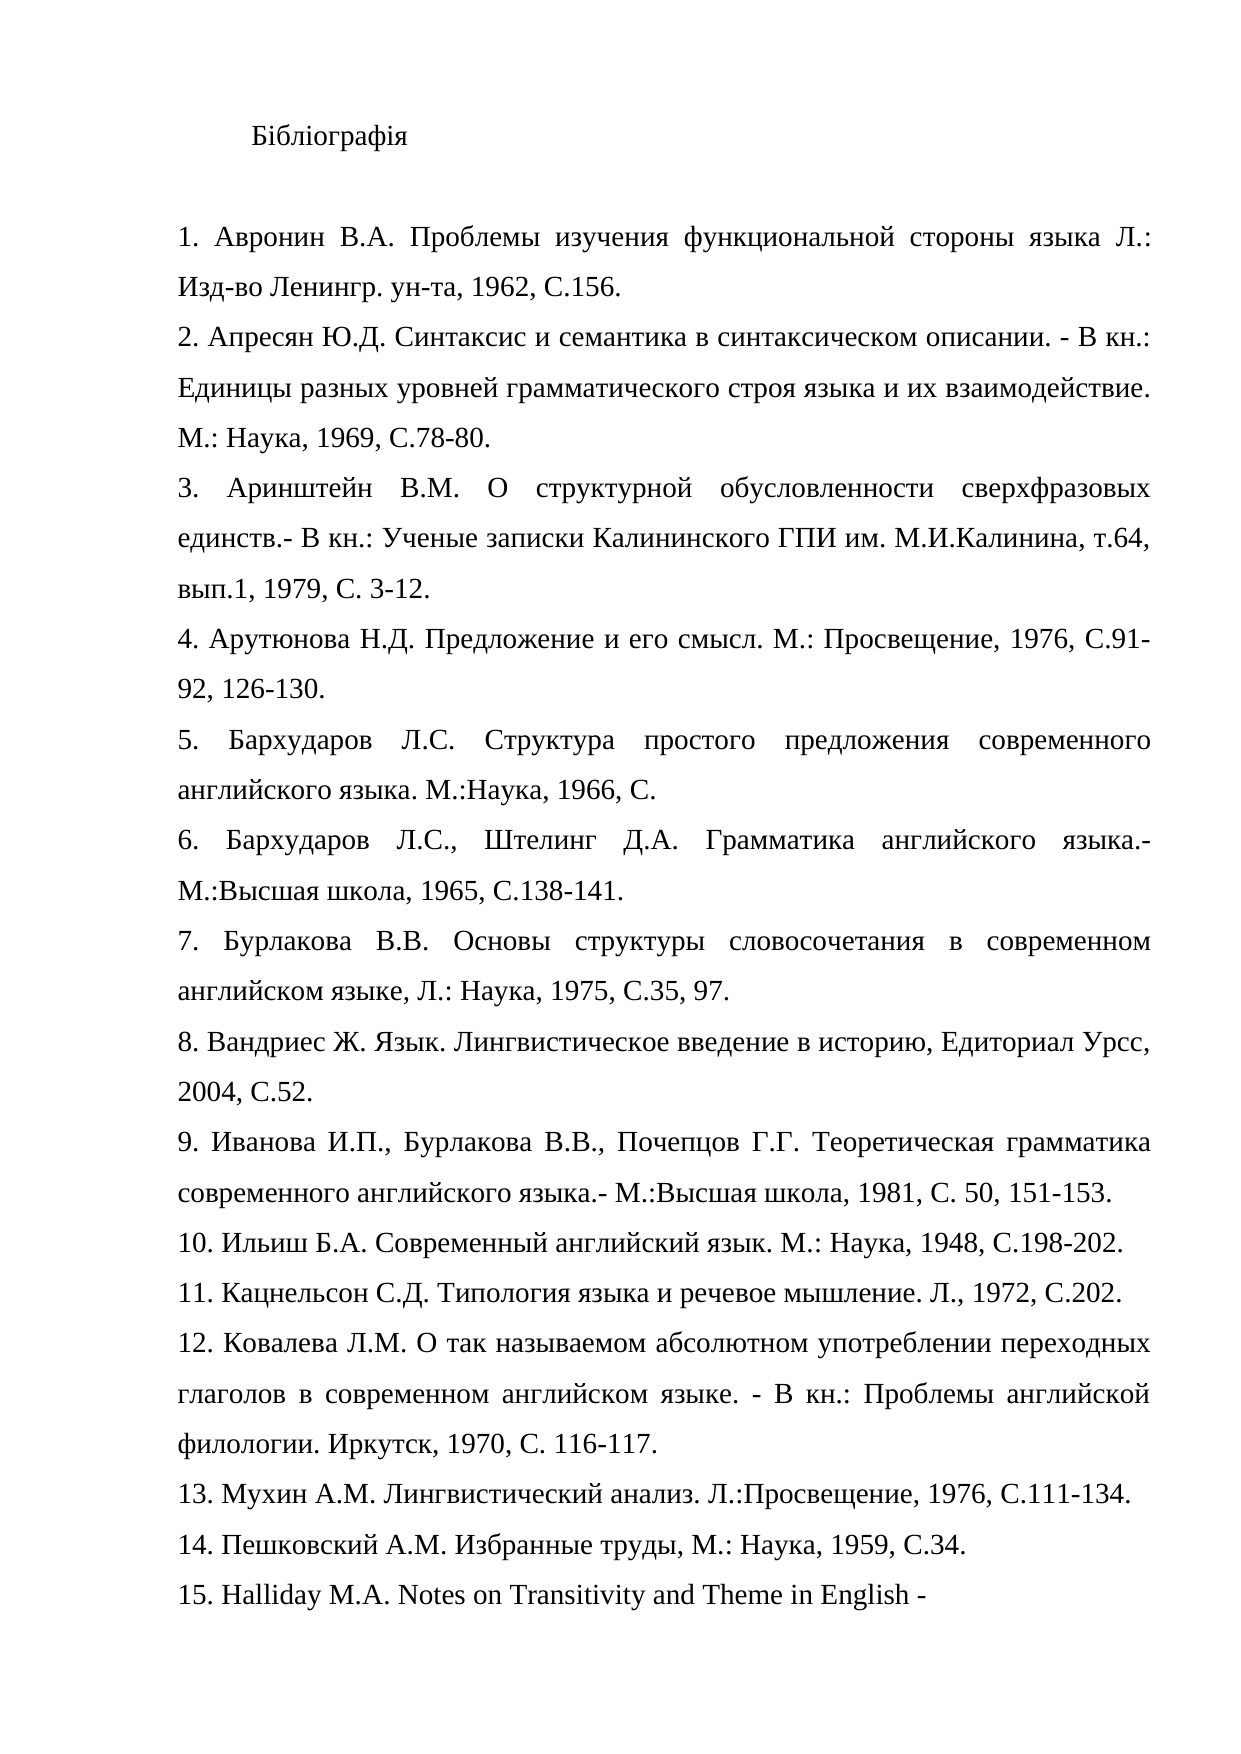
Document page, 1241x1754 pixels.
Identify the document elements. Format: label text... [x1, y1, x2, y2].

text 4. Арутюнова Н.Д. Предложение и его смысл. М.: Просвещение, 1976, С.91-92, 126-130. [177, 621, 1152, 705]
text 15. Halliday M.A. Notes on Transitivity and Theme in English - [177, 1577, 1152, 1611]
text 1. Авронин В.А. Проблемы изучения функциональной стороны языка Л.: Изд-во Ленингр. ун-та, 1962, С.156. [177, 219, 1152, 303]
text 14. Пешковский А.М. Избранные труды, М.: Наука, 1959, С.34. [177, 1527, 1152, 1560]
text Бібліографія [177, 118, 1152, 152]
text 2. Апресян Ю.Д. Синтаксис и семантика в синтаксическом описании. - В кн.: Единицы разных уровней грамматического строя языка и их взаимодействие. М.: Наука, 1969, С.78-80. [177, 319, 1152, 453]
text 3. Аринштейн В.М. О структурной обусловленности сверхфразовых единств.- В кн.: Ученые записки Калининского ГПИ им. М.И.Калинина, т.64, вып.1, 1979, С. 3-12. [177, 470, 1152, 604]
text 5. Бархударов Л.С. Структура простого предложения современного английского языка. М.:Наука, 1966, С. [177, 722, 1152, 806]
text 8. Вандриес Ж. Язык. Лингвистическое введение в историю, Едиториал Урсс, 2004, С.52. [177, 1024, 1152, 1108]
text 6. Бархударов Л.С., Штелинг Д.А. Грамматика английского языка.- М.:Высшая школа, 1965, С.138-141. [177, 822, 1152, 906]
text 7. Бурлакова В.В. Основы структуры словосочетания в современном английском языке, Л.: Наука, 1975, С.35, 97. [177, 923, 1152, 1007]
text 10. Ильиш Б.А. Современный английский язык. М.: Наука, 1948, С.198-202. [177, 1225, 1152, 1258]
text 11. Кацнельсон С.Д. Типология языка и речевое мышление. Л., 1972, С.202. [177, 1275, 1152, 1309]
text 9. Иванова И.П., Бурлакова В.В., Почепцов Г.Г. Теоретическая грамматика современного английского языка.- М.:Высшая школа, 1981, С. 50, 151-153. [177, 1124, 1152, 1208]
text 13. Мухин А.М. Лингвистический анализ. Л.:Просвещение, 1976, С.111-134. [177, 1477, 1152, 1510]
text 12. Ковалева Л.М. О так называемом абсолютном употреблении переходных глаголов в современном английском языке. - В кн.: Проблемы английской филологии. Иркутск, 1970, С. 116-117. [177, 1326, 1152, 1460]
